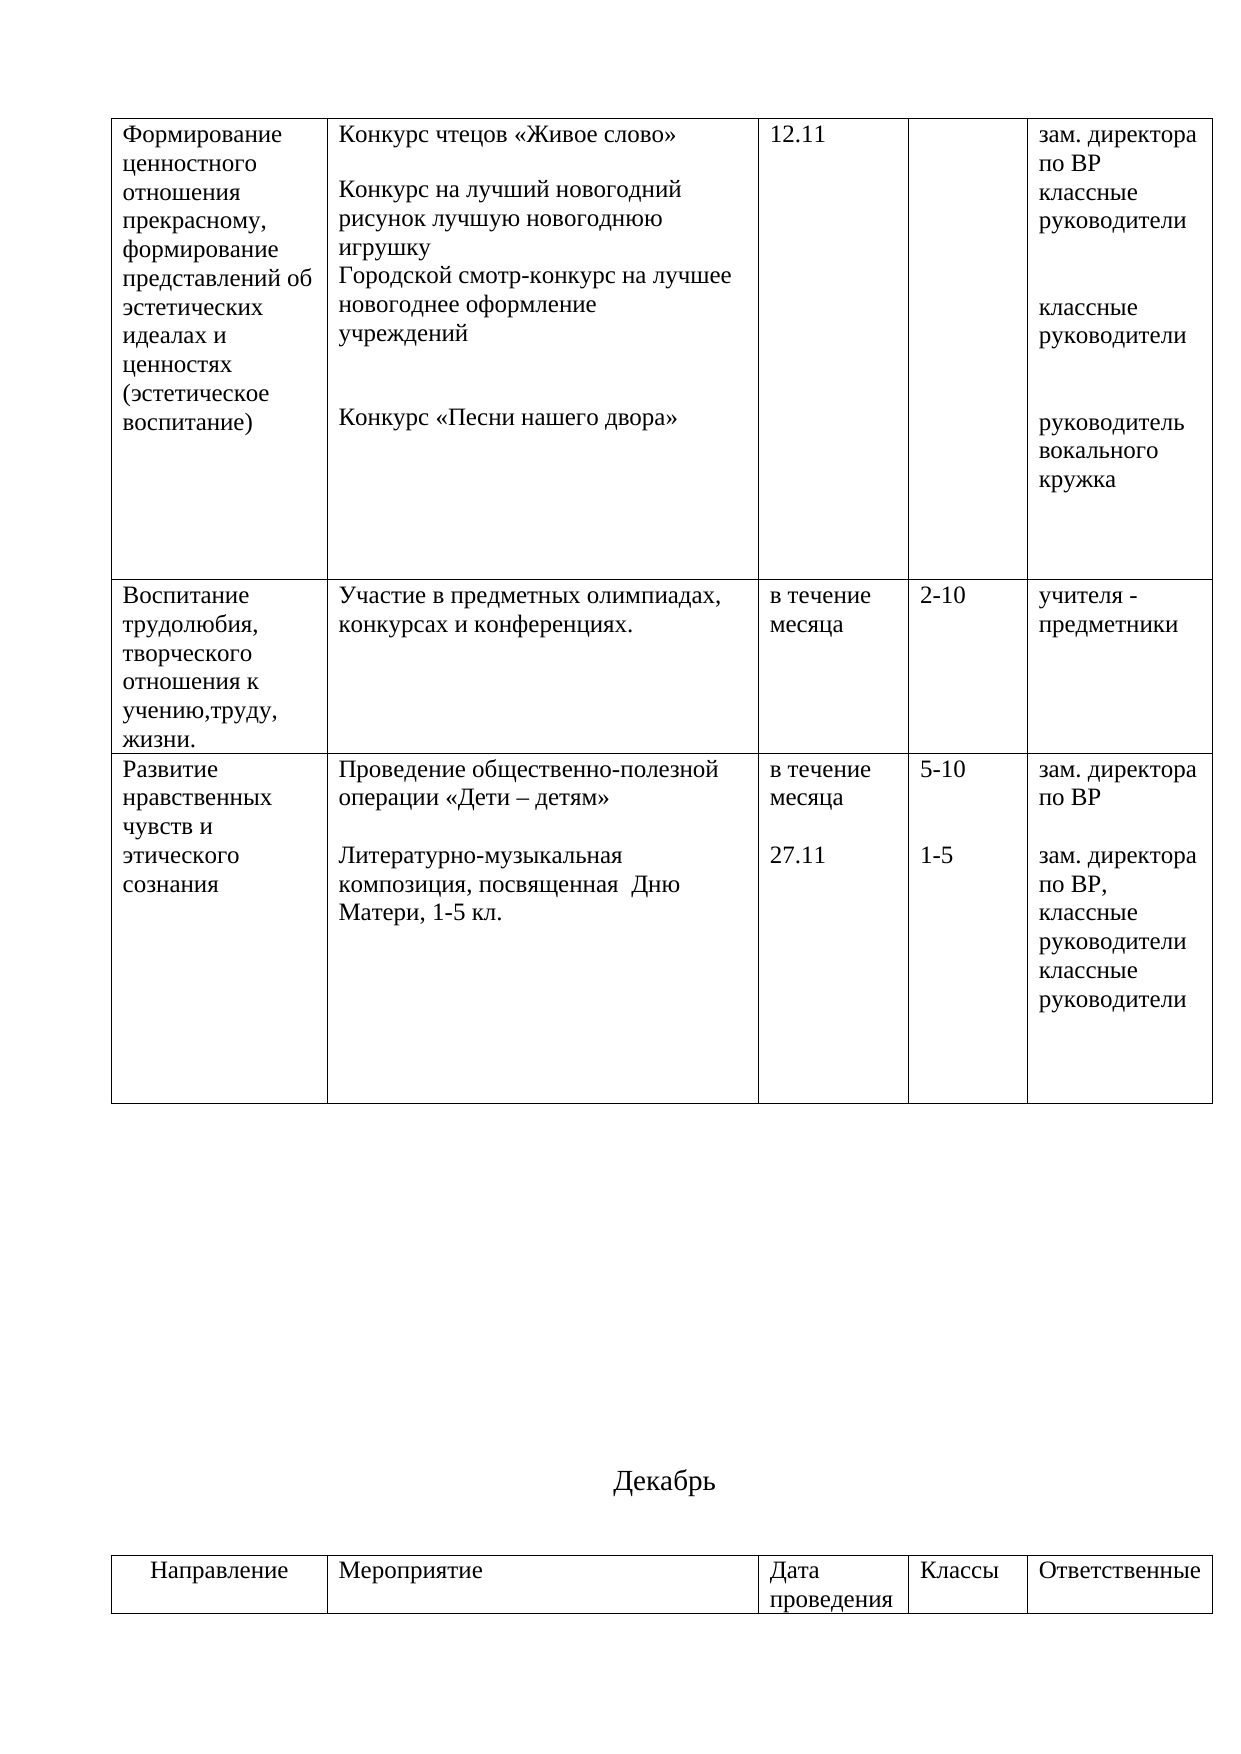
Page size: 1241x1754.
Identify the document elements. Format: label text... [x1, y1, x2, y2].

table_cell Воспитание трудолюбия, творческого отношения к учению,труду, жизни. [112, 580, 327, 753]
table_cell Участие в предметных олимпиадах, конкурсах и конференциях. [328, 580, 758, 753]
table_cell зам. директора по ВР классные руководители классные руководители руководитель вокального кружка [1028, 119, 1212, 579]
table_header Направление [112, 1556, 327, 1613]
table_cell в течение месяца [759, 580, 908, 753]
table_header Мероприятие [328, 1556, 758, 1613]
table_cell Развитие нравственных чувств и этического сознания [112, 754, 327, 1103]
table_cell Формирование ценностного отношения прекрасному, формирование представлений об эстетических идеалах и ценностях (эстетическое воспитание) [112, 119, 327, 579]
table_header Классы [909, 1556, 1027, 1613]
table_cell 12.11 [759, 119, 908, 579]
text Декабрь [177, 1463, 1152, 1497]
table_cell Конкурс чтецов «Живое слово» Конкурс на лучший новогодний рисунок лучшую новогоднюю игрушку Городской смотр-конкурс на лучшее новогоднее оформление учреждений Конкурс «Песни нашего двора» [328, 119, 758, 579]
table_cell учителя -предметники [1028, 580, 1212, 753]
table_cell [909, 119, 1027, 579]
table_cell зам. директора по ВР зам. директора по ВР, классные руководители классные руководители [1028, 754, 1212, 1103]
table_cell Проведение общественно-полезной операции «Дети – детям» Литературно-музыкальная композиция, посвященная Дню Матери, 1-5 кл. [328, 754, 758, 1103]
table_cell 5-10 1-5 [909, 754, 1027, 1103]
table_cell в течение месяца 27.11 [759, 754, 908, 1103]
table_header Ответственные [1028, 1556, 1212, 1613]
table_header Дата проведения [759, 1556, 908, 1613]
table_cell 2-10 [909, 580, 1027, 753]
